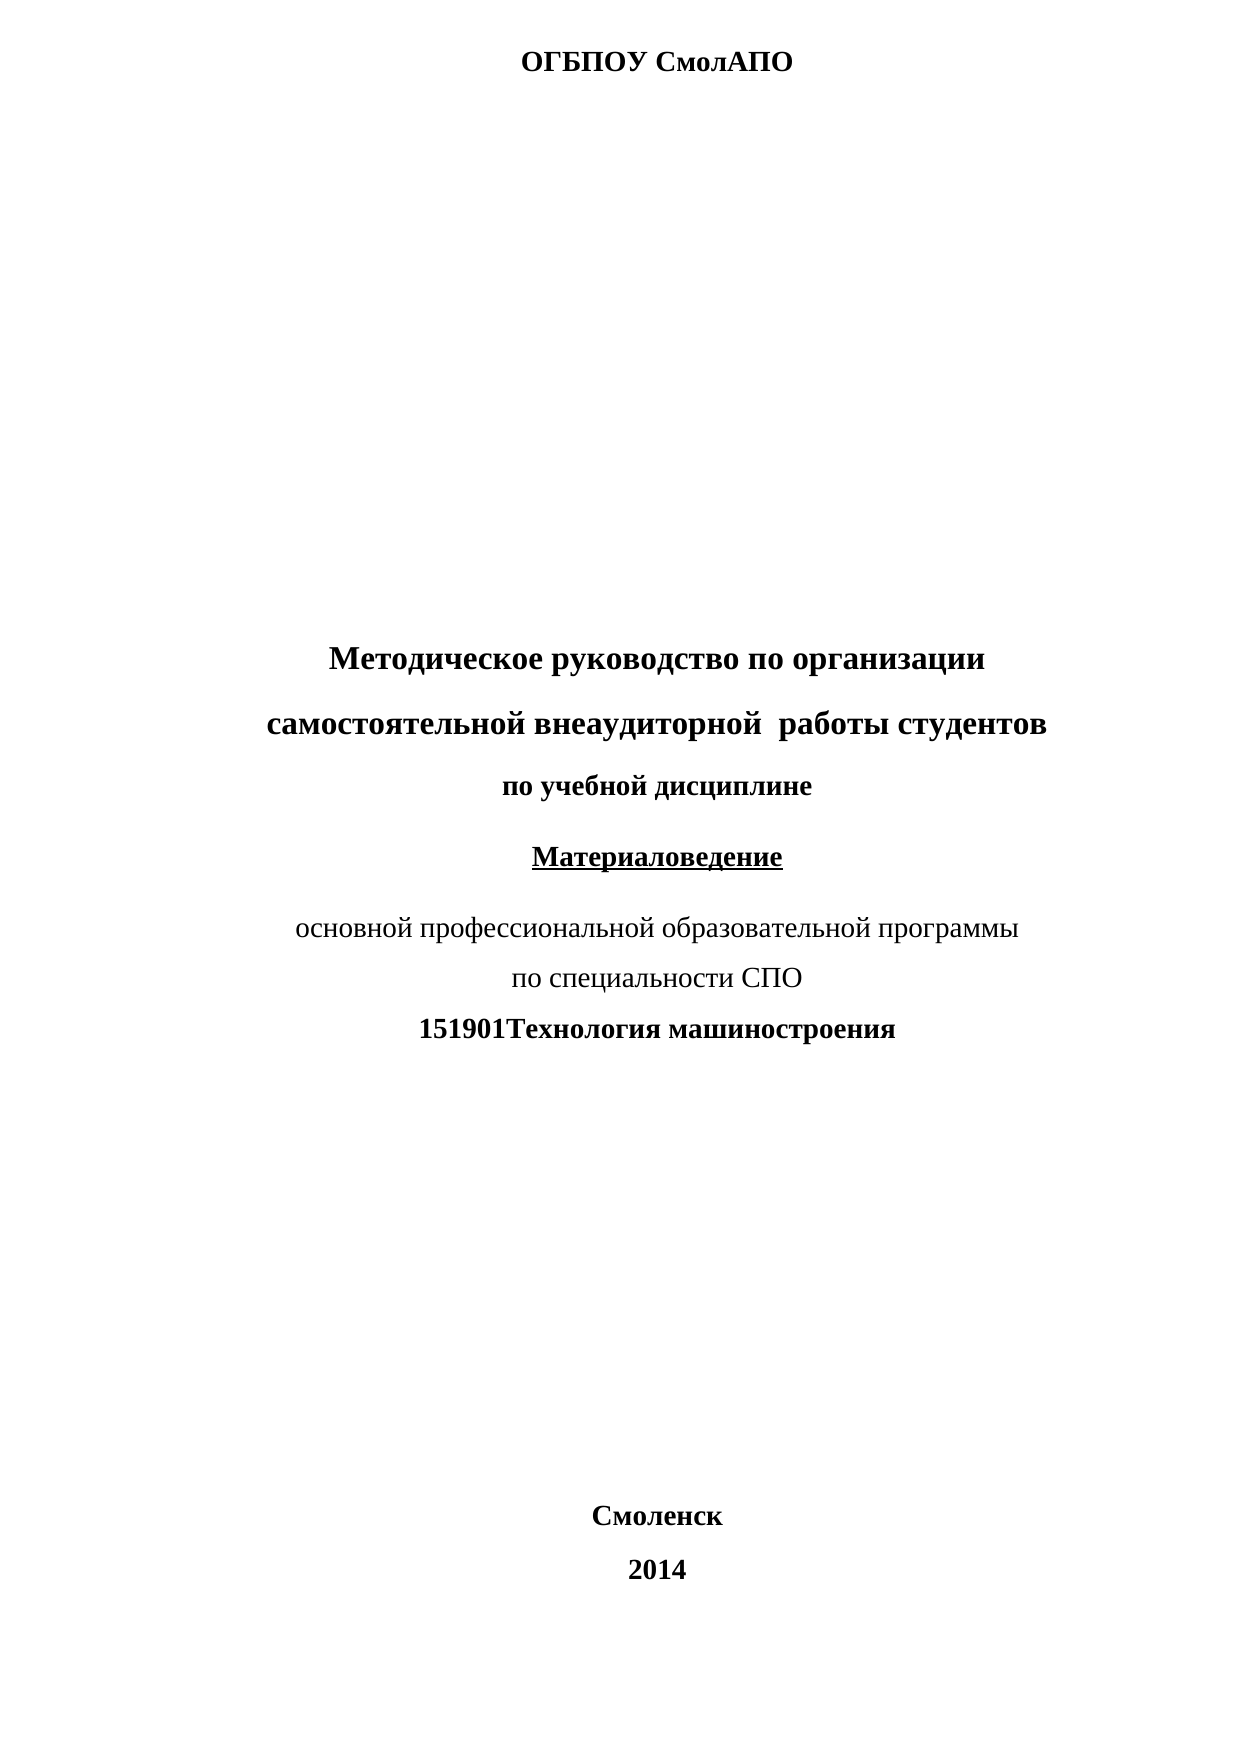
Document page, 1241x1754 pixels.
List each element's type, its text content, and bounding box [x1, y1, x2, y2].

text основной профессиональной образовательной программы [118, 910, 1196, 944]
text самостоятельной внеаудиторной работы студентов [118, 703, 1196, 741]
text Смоленск [118, 1498, 1196, 1531]
text Методическое руководство по организации [118, 638, 1196, 676]
text 2014 [118, 1552, 1196, 1586]
text по учебной дисциплине [118, 768, 1196, 801]
text ОГБПОУ СмолАПО [118, 44, 1196, 78]
text по специальности СПО [118, 961, 1196, 994]
text 151901Технология машиностроения [118, 1011, 1196, 1044]
text Материаловедение [118, 839, 1196, 873]
